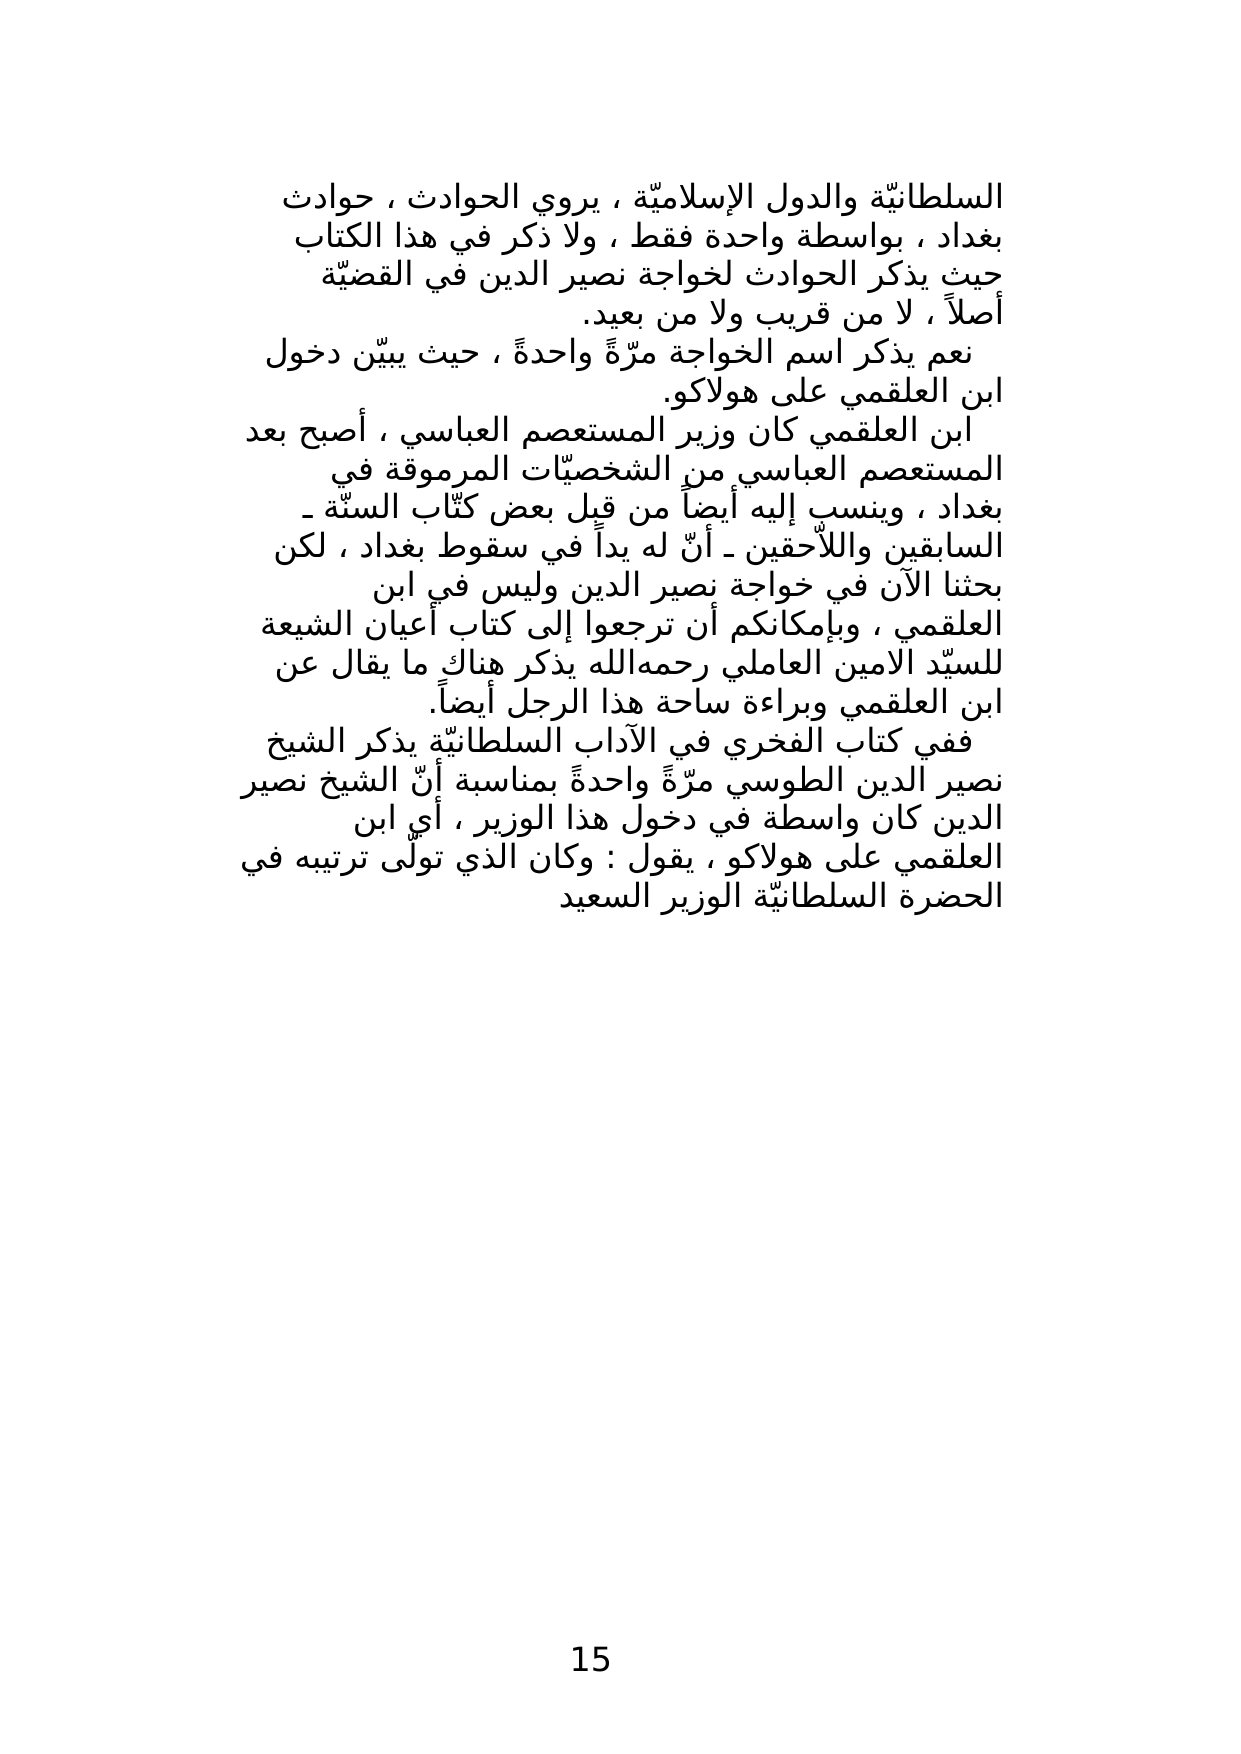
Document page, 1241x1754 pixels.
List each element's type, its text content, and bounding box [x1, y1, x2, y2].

text نعم يذكر اسم الخواجة مرّةً واحدةً ، حيث يبيّن دخول ابن العلقمي على هولاكو. [236, 333, 1004, 410]
text ففي كتاب الفخري في الآداب السلطانيّة يذكر الشيخ نصير الدين الطوسي مرّةً واحدةً بمناسبة أنّ الشيخ نصير الدين كان واسطة في دخول هذا الوزير ، أي ابن العلقمي على هولاكو ، يقول : وكان الذي تولّى ترتيبه في الحضرة السلطانيّة الوزير السعيد [236, 721, 1004, 915]
text ابن العلقمي كان وزير المستعصم العباسي ، أصبح بعد المستعصم العباسي من الشخصيّات المرموقة في بغداد ، وينسب إليه أيضاً من قبل بعض كتّاب السنّة ـ السابقين واللاّحقين ـ أنّ له يداً في سقوط بغداد ، لكن بحثنا الآن في خواجة نصير الدين وليس في ابن العلقمي ، وبإمكانكم أن ترجعوا إلى كتاب أعيان الشيعة للسيّد الامين العاملي رحمه‌الله يذكر هناك ما يقال عن ابن العلقمي وبراءة ساحة هذا الرجل أيضاً. [236, 410, 1004, 721]
text السلطانيّة والدول الإسلاميّة ، يروي الحوادث ، حوادث بغداد ، بواسطة واحدة فقط ، ولا ذكر في هذا الكتاب حيث يذكر الحوادث لخواجة نصير الدين في القضيّة أصلاً ، لا من قريب ولا من بعيد. [236, 177, 1004, 333]
